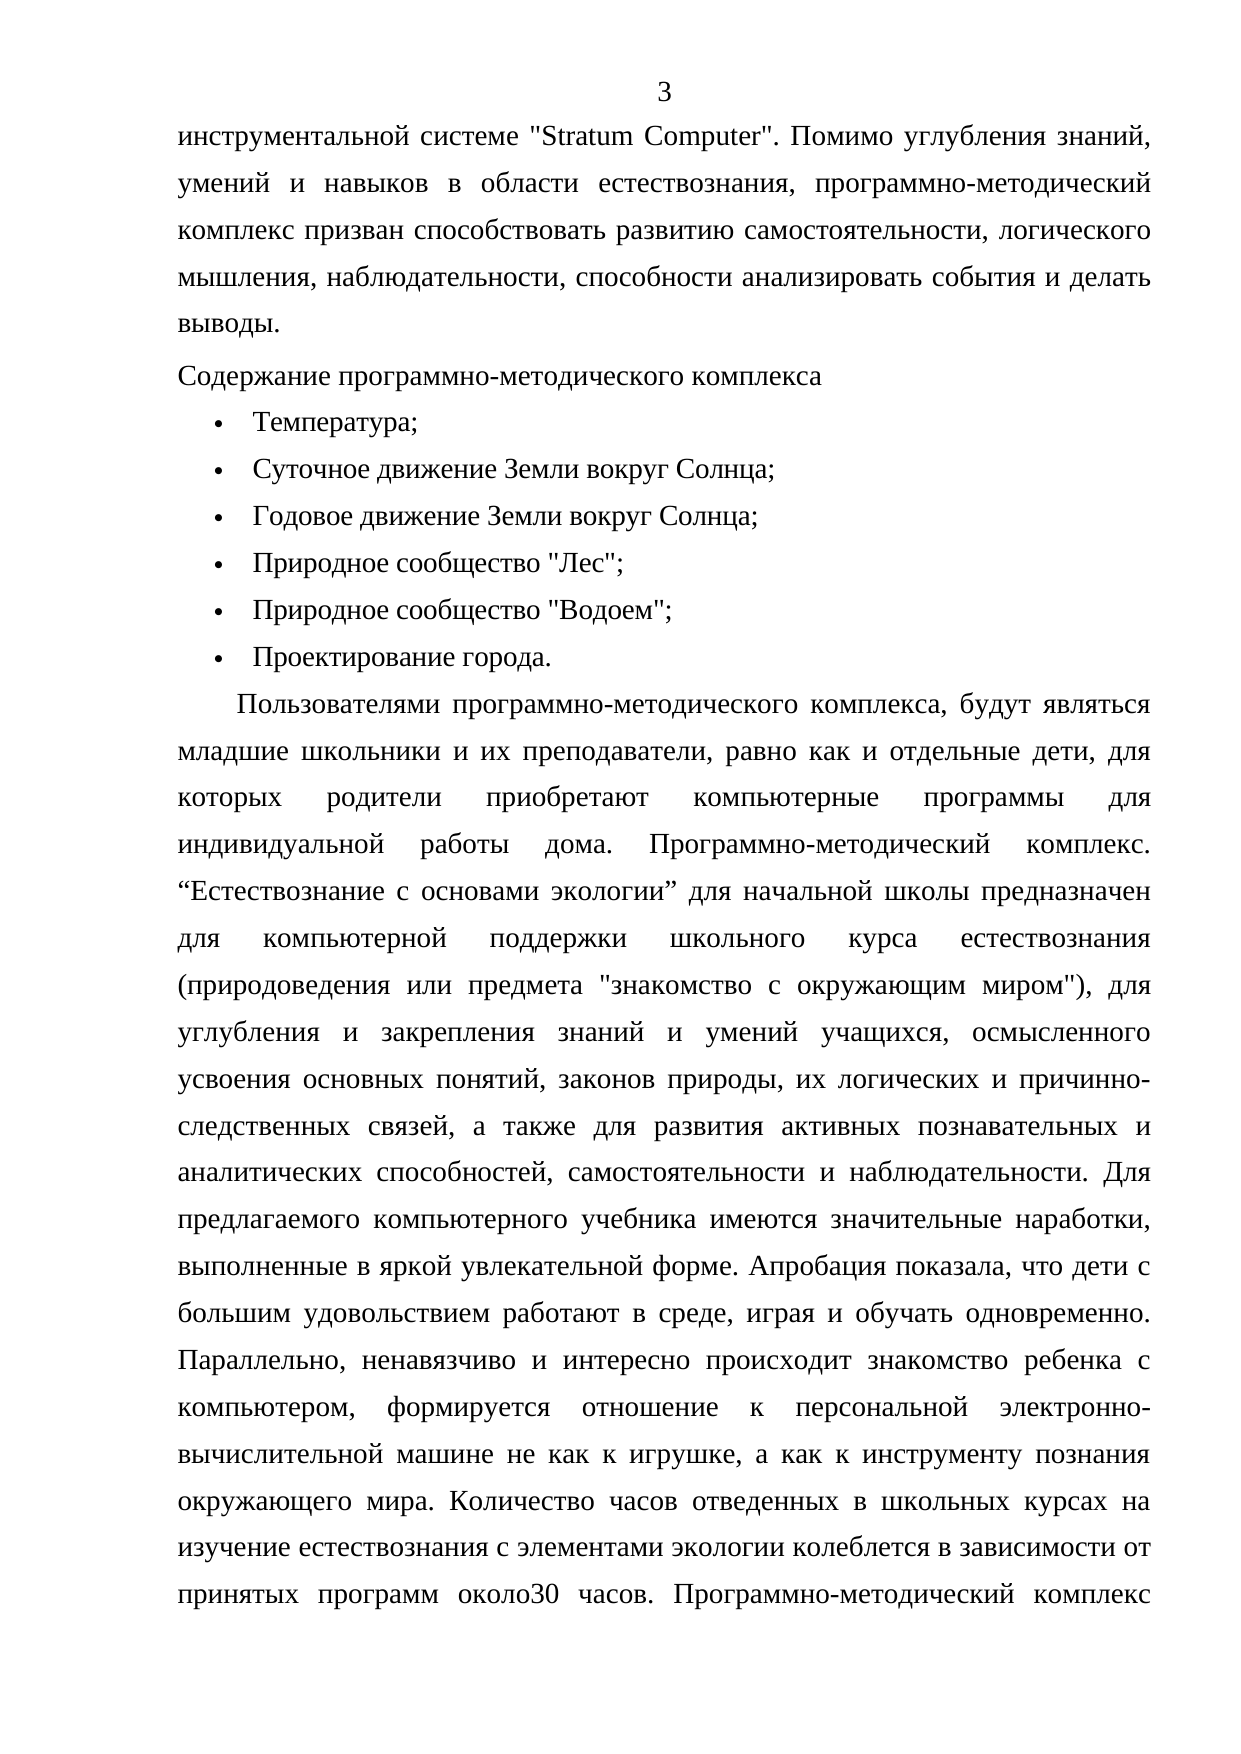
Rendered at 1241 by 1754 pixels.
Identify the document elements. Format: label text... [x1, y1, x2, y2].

list Природное сообщество "Лес"; [215, 545, 1152, 579]
list Температура; [215, 404, 1152, 438]
list Годовое движение Земли вокруг Солнца; [215, 498, 1152, 532]
text Содержание программно-методического комплекса [177, 358, 1152, 391]
list Проектирование города. [215, 639, 1152, 672]
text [177, 686, 1152, 1610]
list Суточное движение Земли вокруг Солнца; [215, 451, 1152, 485]
list Природное сообщество "Водоем"; [215, 592, 1152, 626]
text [177, 118, 1152, 339]
